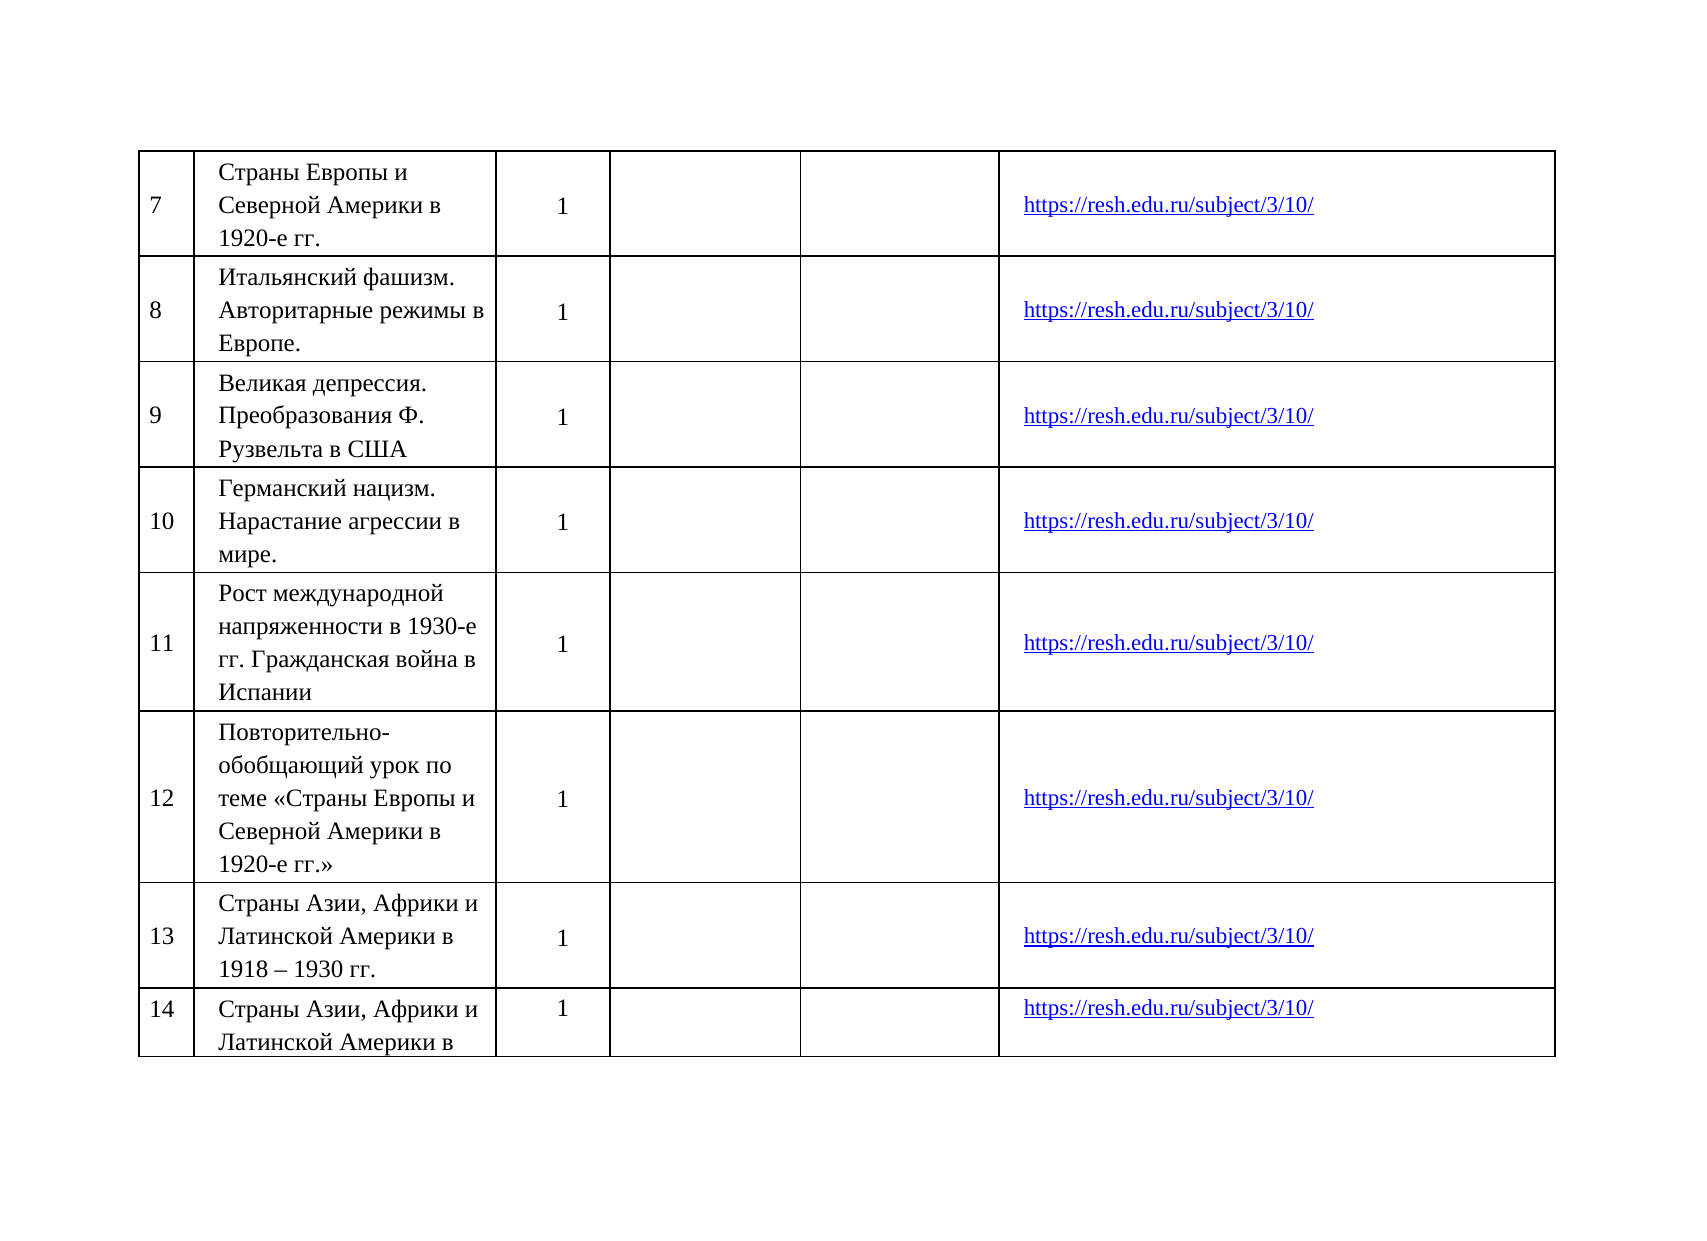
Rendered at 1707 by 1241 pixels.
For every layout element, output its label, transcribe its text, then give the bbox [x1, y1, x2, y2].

table_cell [801, 468, 998, 572]
table_cell Рост международной напряженности в 1930-е гг. Гражданская война в Испании [195, 573, 495, 710]
table_cell 9 [140, 362, 193, 466]
table_cell https://resh.edu.ru/subject/3/10/ [1000, 712, 1554, 882]
table_cell 1 [497, 712, 609, 882]
table_cell 13 [140, 883, 193, 987]
table_cell [801, 362, 998, 466]
table_cell [611, 152, 800, 255]
table_cell https://resh.edu.ru/subject/3/10/ [1000, 362, 1554, 466]
table_cell Повторительно-обобщающий урок по теме «Страны Европы и Северной Америки в 1920-е гг.» [195, 712, 495, 882]
table_cell [801, 257, 998, 361]
table_cell [611, 362, 800, 466]
table_cell 12 [140, 712, 193, 882]
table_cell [1000, 989, 1554, 1056]
table_cell Великая депрессия. Преобразования Ф. Рузвельта в США [195, 362, 495, 466]
table_cell [611, 468, 800, 572]
table_cell [611, 989, 800, 1056]
table_cell 7 [140, 152, 193, 255]
table_cell [611, 257, 800, 361]
table_cell 1 [497, 989, 609, 1056]
table_cell 1 [497, 152, 609, 255]
table_cell [611, 573, 800, 710]
table_cell https://resh.edu.ru/subject/3/10/ [1000, 883, 1554, 987]
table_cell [1000, 152, 1554, 255]
table_cell 10 [140, 468, 193, 572]
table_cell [195, 989, 495, 1056]
table_cell [801, 152, 998, 255]
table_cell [195, 883, 495, 987]
table_cell Страны Европы и Северной Америки в 1920-е гг. [195, 152, 495, 255]
table_cell [801, 989, 998, 1056]
table_cell 14 [140, 989, 193, 1056]
table_cell 11 [140, 573, 193, 710]
table_cell 1 [497, 573, 609, 710]
table_cell 1 [497, 362, 609, 466]
table_cell https://resh.edu.ru/subject/3/10/ [1000, 468, 1554, 572]
table_cell 1 [497, 883, 609, 987]
table_cell [801, 712, 998, 882]
table_cell [611, 883, 800, 987]
table_cell 1 [497, 468, 609, 572]
table_cell 8 [140, 257, 193, 361]
table_cell Итальянский фашизм. Авторитарные режимы в Европе. [195, 257, 495, 361]
table_cell 1 [497, 257, 609, 361]
table_cell https://resh.edu.ru/subject/3/10/ [1000, 257, 1554, 361]
table_cell [801, 573, 998, 710]
table_cell https://resh.edu.ru/subject/3/10/ [1000, 573, 1554, 710]
table_cell Германский нацизм. Нарастание агрессии в мире. [195, 468, 495, 572]
table_cell [801, 883, 998, 987]
table_cell [611, 712, 800, 882]
